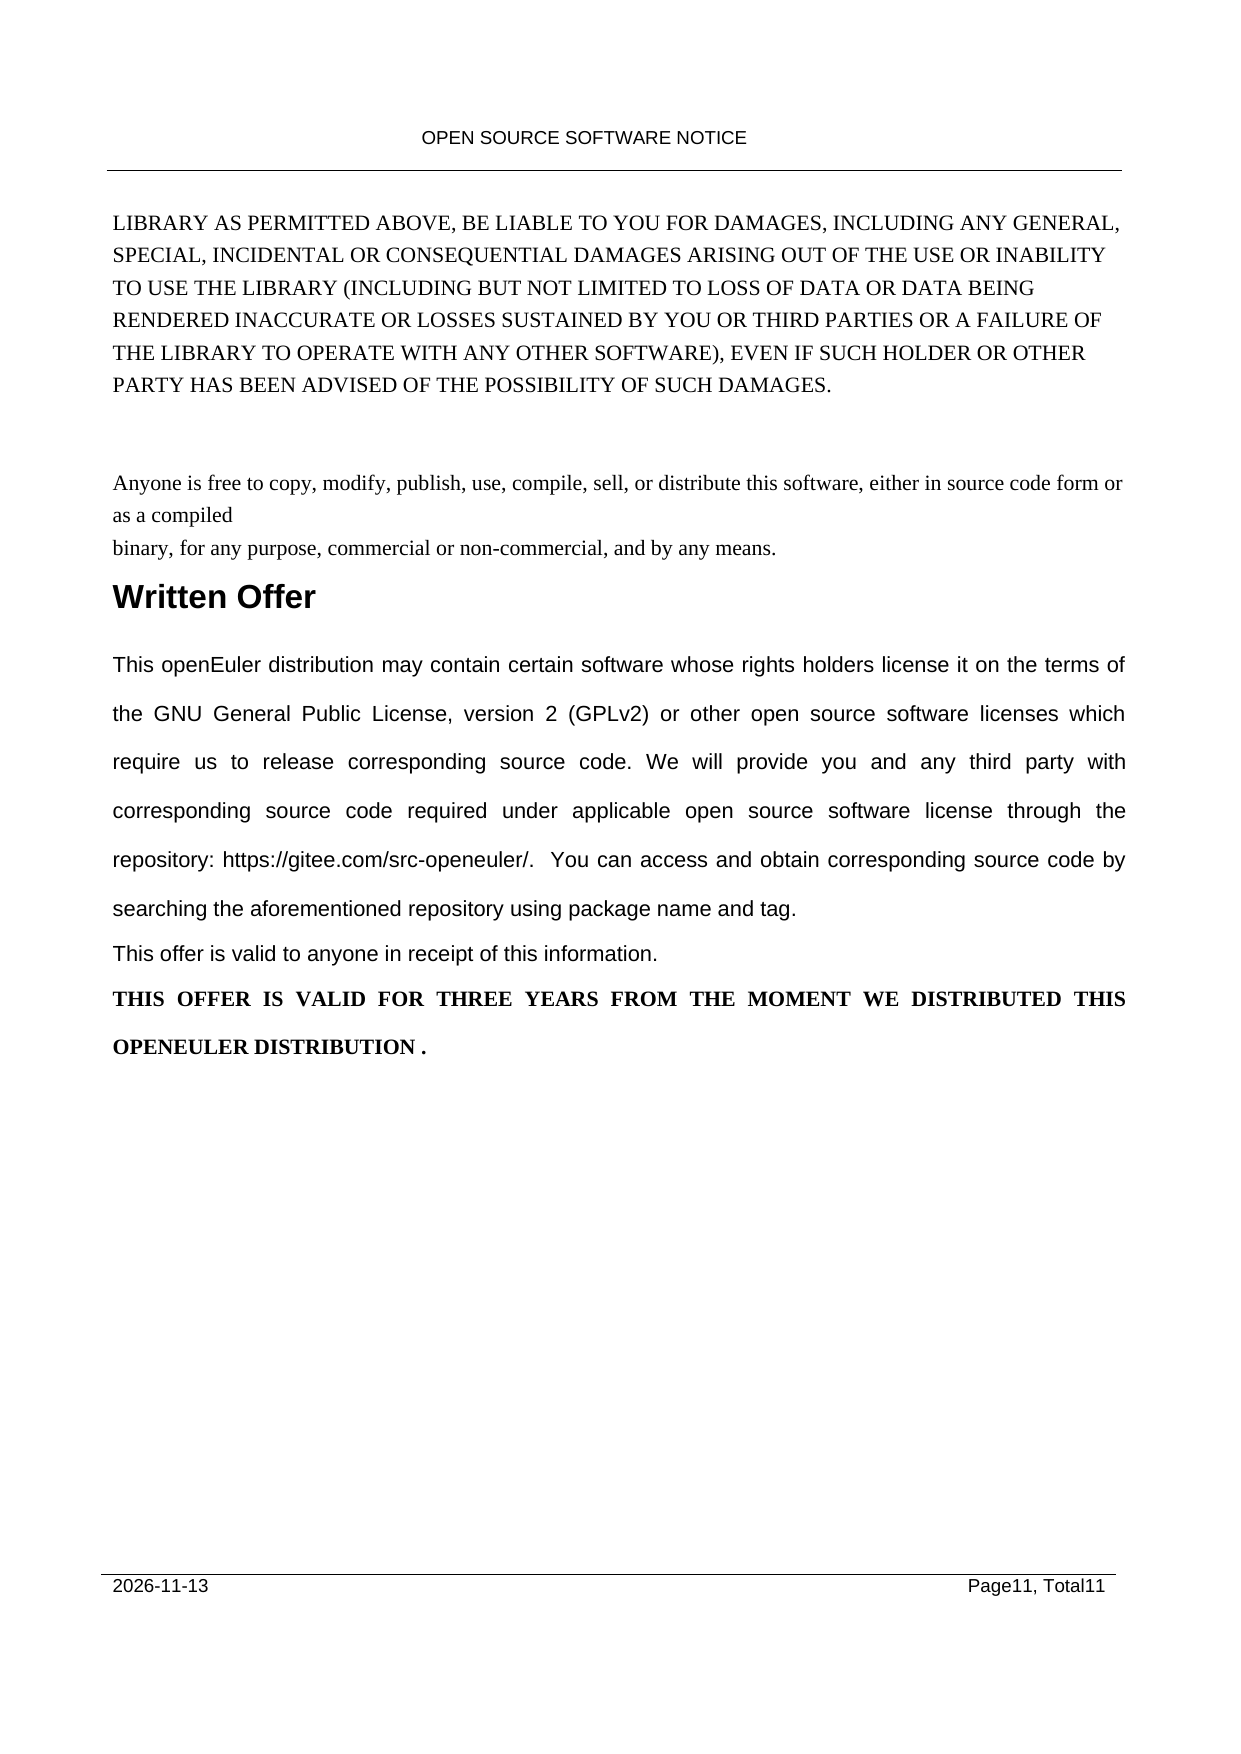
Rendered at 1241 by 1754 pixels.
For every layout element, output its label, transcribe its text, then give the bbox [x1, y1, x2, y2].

text This offer is valid to anyone in receipt of this information. [112, 937, 1128, 969]
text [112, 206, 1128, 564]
text This openEuler distribution may contain certain software whose rights holders license it on the terms of the GNU General Public License, version 2 (GPLv2) or other open source software licenses which require us to release corresponding source code. We will provide you and any third party with corresponding source code required under applicable open source software license through the repository: https://gitee.com/src-openeuler/. You can access and obtain corresponding source code by searching the aforementioned repository using package name and tag. [112, 648, 1128, 924]
text Written Offer [112, 564, 1128, 629]
text THIS OFFER IS VALID FOR THREE YEARS FROM THE MOMENT WE DISTRIBUTED THIS OPENEULER DISTRIBUTION . [112, 982, 1128, 1063]
